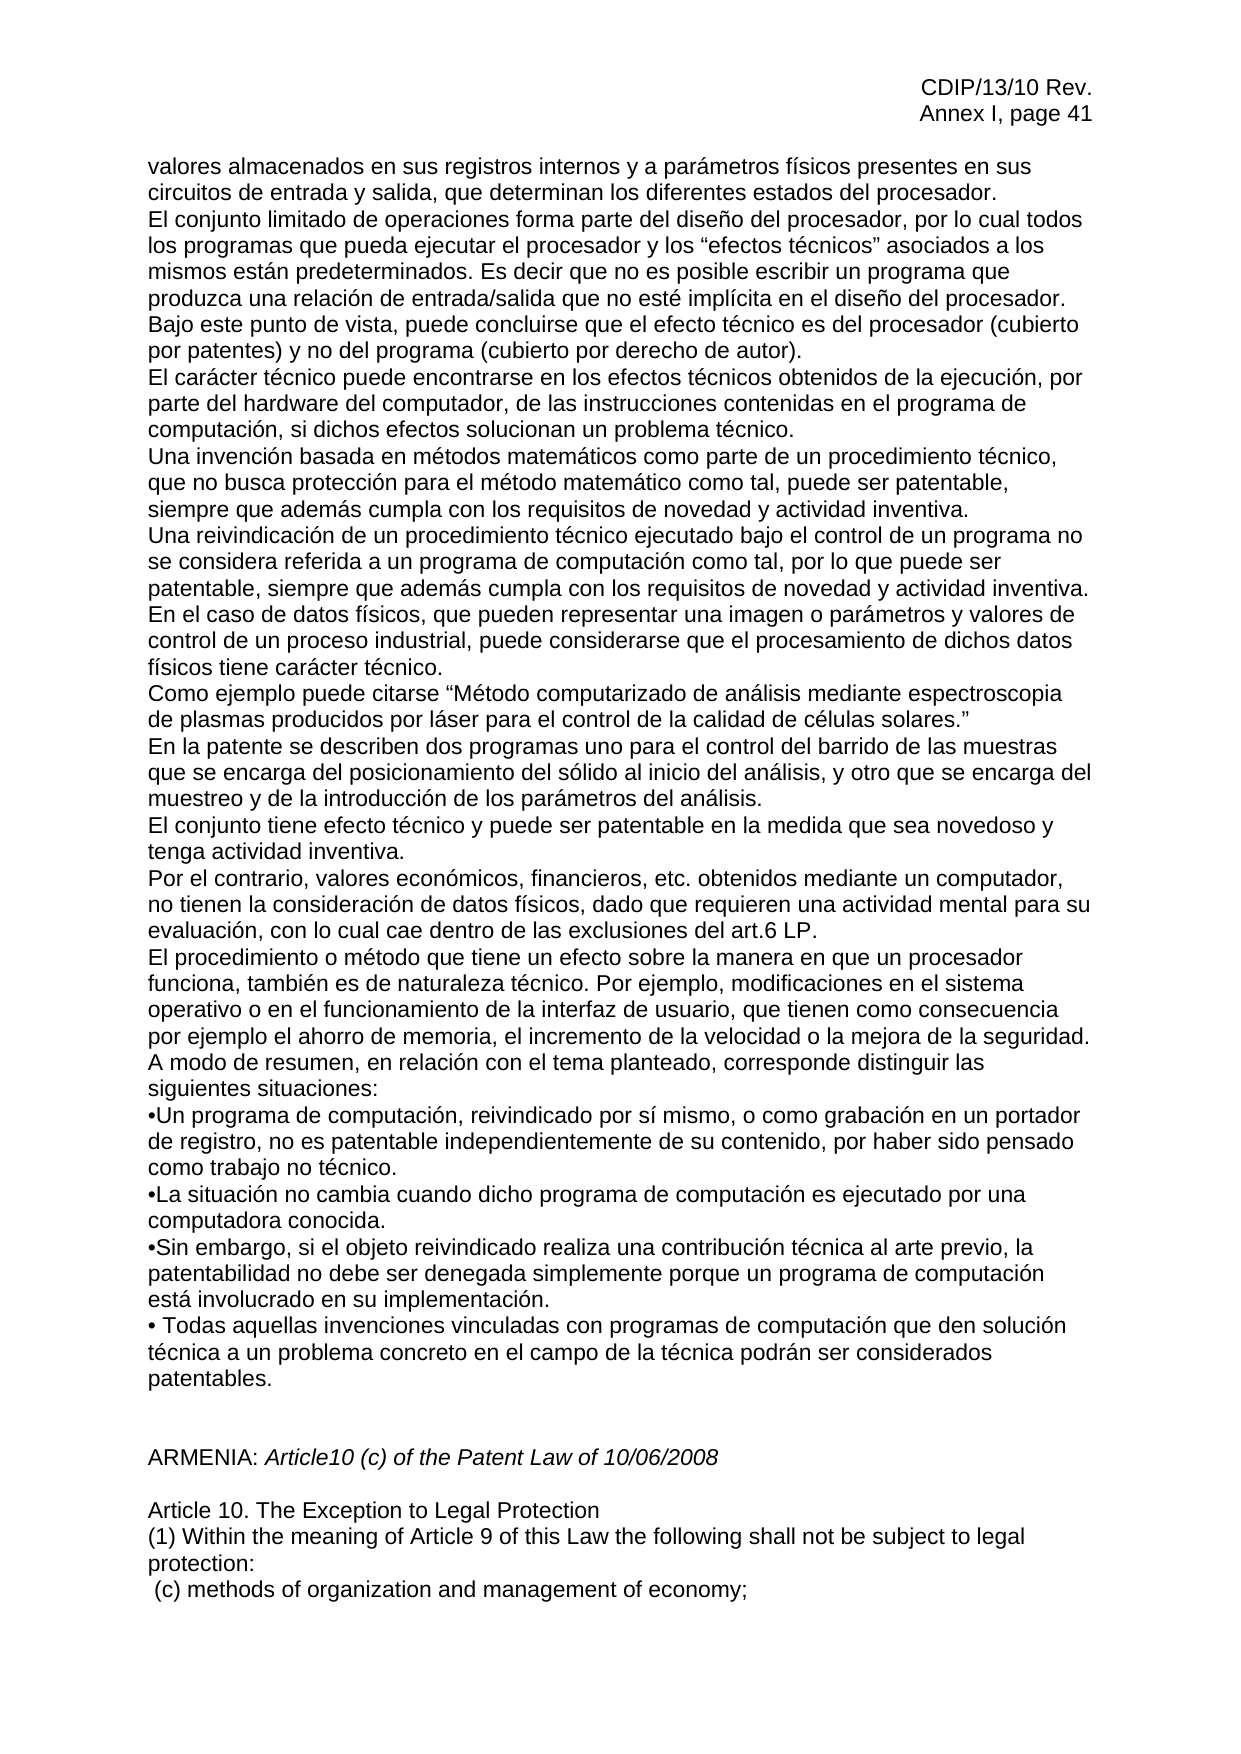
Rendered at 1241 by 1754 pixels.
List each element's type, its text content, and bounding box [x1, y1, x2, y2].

text El conjunto tiene efecto técnico y puede ser patentable en la medida que sea novedoso y tenga actividad inventiva. [148, 812, 1093, 864]
text Una reivindicación de un procedimiento técnico ejecutado bajo el control de un programa no se considera referida a un programa de computación como tal, por lo que puede ser patentable, siempre que además cumpla con los requisitos de novedad y actividad inventiva. [148, 522, 1093, 601]
text Una invención basada en métodos matemáticos como parte de un procedimiento técnico, que no busca protección para el método matemático como tal, puede ser patentable, siempre que además cumpla con los requisitos de novedad y actividad inventiva. [148, 443, 1093, 522]
text Como ejemplo puede citarse “Método computarizado de análisis mediante espectroscopia de plasmas producidos por láser para el control de la calidad de células solares.” [148, 680, 1093, 733]
text •La situación no cambia cuando dicho programa de computación es ejecutado por una computadora conocida. [148, 1181, 1093, 1233]
text Por el contrario, valores económicos, financieros, etc. obtenidos mediante un computador, no tienen la consideración de datos físicos, dado que requieren una actividad mental para su evaluación, con lo cual cae dentro de las exclusiones del art.6 LP. [148, 864, 1093, 943]
text El procedimiento o método que tiene un efecto sobre la manera en que un procesador funciona, también es de naturaleza técnico. Por ejemplo, modificaciones en el sistema operativo o en el funcionamiento de la interfaz de usuario, que tienen como consecuencia por ejemplo el ahorro de memoria, el incremento de la velocidad o la mejora de la seguridad. [148, 943, 1093, 1049]
text • Todas aquellas invenciones vinculadas con programas de computación que den solución técnica a un problema concreto en el campo de la técnica podrán ser considerados patentables. [148, 1312, 1093, 1392]
text •Sin embargo, si el objeto reivindicado realiza una contribución técnica al arte previo, la patentabilidad no debe ser denegada simplemente porque un programa de computación está involucrado en su implementación. [148, 1233, 1093, 1312]
text •Un programa de computación, reivindicado por sí mismo, o como grabación en un portador de registro, no es patentable independientemente de su contenido, por haber sido pensado como trabajo no técnico. [148, 1102, 1093, 1181]
text En el caso de datos físicos, que pueden representar una imagen o parámetros y valores de control de un proceso industrial, puede considerarse que el procesamiento de dichos datos físicos tiene carácter técnico. [148, 601, 1093, 680]
text En la patente se describen dos programas uno para el control del barrido de las muestras que se encarga del posicionamiento del sólido al inicio del análisis, y otro que se encarga del muestreo y de la introducción de los parámetros del análisis. [148, 733, 1093, 812]
text El conjunto limitado de operaciones forma parte del diseño del procesador, por lo cual todos los programas que pueda ejecutar el procesador y los “efectos técnicos” asociados a los mismos están predeterminados. Es decir que no es posible escribir un programa que produzca una relación de entrada/salida que no esté implícita en el diseño del procesador. Bajo este punto de vista, puede concluirse que el efecto técnico es del procesador (cubierto por patentes) y no del programa (cubierto por derecho de autor). [148, 206, 1093, 364]
text (c) methods of organization and management of economy; [148, 1576, 1093, 1602]
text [148, 153, 1093, 206]
text El carácter técnico puede encontrarse en los efectos técnicos obtenidos de la ejecución, por parte del hardware del computador, de las instrucciones contenidas en el programa de computación, si dichos efectos solucionan un problema técnico. [148, 364, 1093, 443]
text A modo de resumen, en relación con el tema planteado, corresponde distinguir las siguientes situaciones: [148, 1049, 1093, 1102]
text ARMENIA: Article10 (c) of the Patent Law of 10/06/2008 [148, 1444, 1093, 1471]
text (1) Within the meaning of Article 9 of this Law the following shall not be subject to legal protection: [148, 1523, 1093, 1576]
text Article 10. The Exception to Legal Protection [148, 1497, 1093, 1523]
